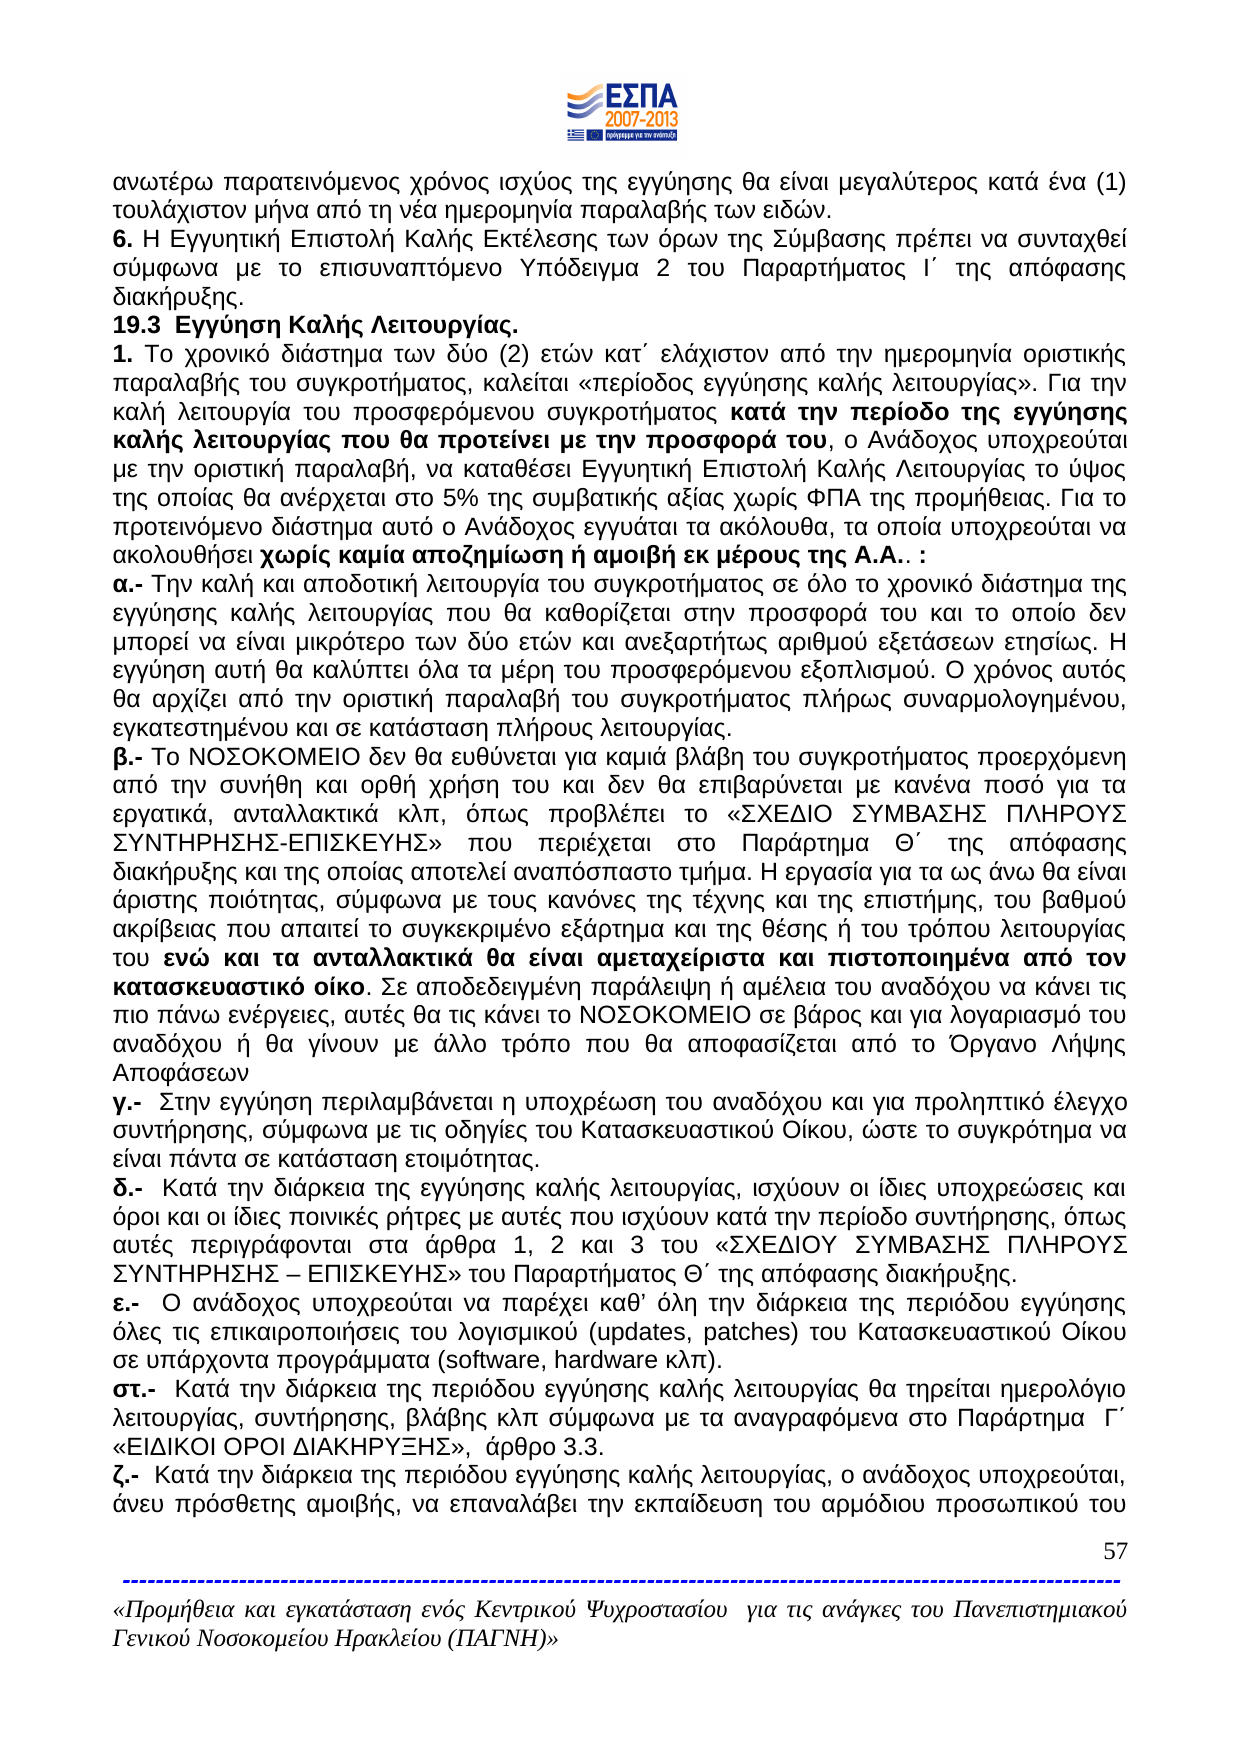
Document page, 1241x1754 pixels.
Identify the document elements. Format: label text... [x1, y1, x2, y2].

text στ.- Κατά την διάρκεια της περιόδου εγγύησης καλής λειτουργίας θα τηρείται ημερολόγιο λειτουργίας, συντήρησης, βλάβης κλπ σύμφωνα με τα αναγραφόμενα στο Παράρτημα Γ΄ «ΕΙΔΙΚΟΙ ΟΡΟΙ ΔΙΑΚΗΡΥΞΗΣ», άρθρο 3.3. [112, 1374, 1128, 1460]
picture [558, 73, 690, 162]
text 19.3 Εγγύηση Καλής Λειτουργίας. [112, 310, 1128, 339]
text γ.- Στην εγγύηση περιλαμβάνεται η υποχρέωση του αναδόχου και για προληπτικό έλεγχο συντήρησης, σύμφωνα με τις οδηγίες του Κατασκευαστικού Οίκου, ώστε το συγκρότημα να είναι πάντα σε κατάσταση ετοιμότητας. [112, 1087, 1128, 1173]
text ε.- Ο ανάδοχος υποχρεούται να παρέχει καθ’ όλη την διάρκεια της περιόδου εγγύησης όλες τις επικαιροποιήσεις του λογισμικού (updates, patches) του Κατασκευαστικού Οίκου σε υπάρχοντα προγράμματα (software, hardware κλπ). [112, 1288, 1128, 1374]
text α.- Την καλή και αποδοτική λειτουργία του συγκροτήματος σε όλο το χρονικό διάστημα της εγγύησης καλής λειτουργίας που θα καθορίζεται στην προσφορά του και το οποίο δεν μπορεί να είναι μικρότερο των δύο ετών και ανεξαρτήτως αριθμού εξετάσεων ετησίως. Η εγγύηση αυτή θα καλύπτει όλα τα μέρη του προσφερόμενου εξοπλισμού. Ο χρόνος αυτός θα αρχίζει από την οριστική παραλαβή του συγκροτήματος πλήρως συναρμολογημένου, εγκατεστημένου και σε κατάσταση πλήρους λειτουργίας. [112, 569, 1128, 742]
text δ.- Κατά την διάρκεια της εγγύησης καλής λειτουργίας, ισχύουν οι ίδιες υποχρεώσεις και όροι και οι ίδιες ποινικές ρήτρες με αυτές που ισχύουν κατά την περίοδο συντήρησης, όπως αυτές περιγράφονται στα άρθρα 1, 2 και 3 του «ΣΧΕΔΙΟΥ ΣΥΜΒΑΣΗΣ ΠΛΗΡΟΥΣ ΣΥΝΤΗΡΗΣΗΣ – ΕΠΙΣΚΕΥΗΣ» του Παραρτήματος Θ΄ της απόφασης διακήρυξης. [112, 1173, 1128, 1288]
text β.- Το ΝΟΣΟΚΟΜΕΙΟ δεν θα ευθύνεται για καμιά βλάβη του συγκροτήματος προερχόμενη από την συνήθη και ορθή χρήση του και δεν θα επιβαρύνεται με κανένα ποσό για τα εργατικά, ανταλλακτικά κλπ, όπως προβλέπει το «ΣΧΕΔΙΟ ΣΥΜΒΑΣΗΣ ΠΛΗΡΟΥΣ ΣΥΝΤΗΡΗΣΗΣ-ΕΠΙΣΚΕΥΗΣ» που περιέχεται στο Παράρτημα Θ΄ της απόφασης διακήρυξης και της οποίας αποτελεί αναπόσπαστο τμήμα. Η εργασία για τα ως άνω θα είναι άριστης ποιότητας, σύμφωνα με τους κανόνες της τέχνης και της επιστήμης, του βαθμού ακρίβειας που απαιτεί το συγκεκριμένο εξάρτημα και της θέσης ή του τρόπου λειτουργίας του ενώ και τα ανταλλακτικά θα είναι αμεταχείριστα και πιστοποιημένα από τον κατασκευαστικό οίκο. Σε αποδεδειγμένη παράλειψη ή αμέλεια του αναδόχου να κάνει τις πιο πάνω ενέργειες, αυτές θα τις κάνει το ΝΟΣΟΚΟΜΕΙΟ σε βάρος και για λογαριασμό του αναδόχου ή θα γίνουν με άλλο τρόπο που θα αποφασίζεται από το Όργανο Λήψης Αποφάσεων [112, 742, 1128, 1087]
text 1. Το χρονικό διάστημα των δύο (2) ετών κατ΄ ελάχιστον από την ημερομηνία οριστικής παραλαβής του συγκροτήματος, καλείται «περίοδος εγγύησης καλής λειτουργίας». Για την καλή λειτουργία του προσφερόμενου συγκροτήματος κατά την περίοδο της εγγύησης καλής λειτουργίας που θα προτείνει με την προσφορά του, ο Ανάδοχος υποχρεούται με την οριστική παραλαβή, να καταθέσει Εγγυητική Επιστολή Καλής Λειτουργίας το ύψος της οποίας θα ανέρχεται στο 5% της συμβατικής αξίας χωρίς ΦΠΑ της προμήθειας. Για το προτεινόμενο διάστημα αυτό ο Ανάδοχος εγγυάται τα ακόλουθα, τα οποία υποχρεούται να ακολουθήσει χωρίς καμία αποζημίωση ή αμοιβή εκ μέρους της Α.Α.. : [112, 339, 1128, 569]
text 6. Η Εγγυητική Επιστολή Καλής Εκτέλεσης των όρων της Σύμβασης πρέπει να συνταχθεί σύμφωνα με το επισυναπτόμενο Υπόδειγμα 2 του Παραρτήματος Ι΄ της απόφασης διακήρυξης. [112, 224, 1128, 310]
